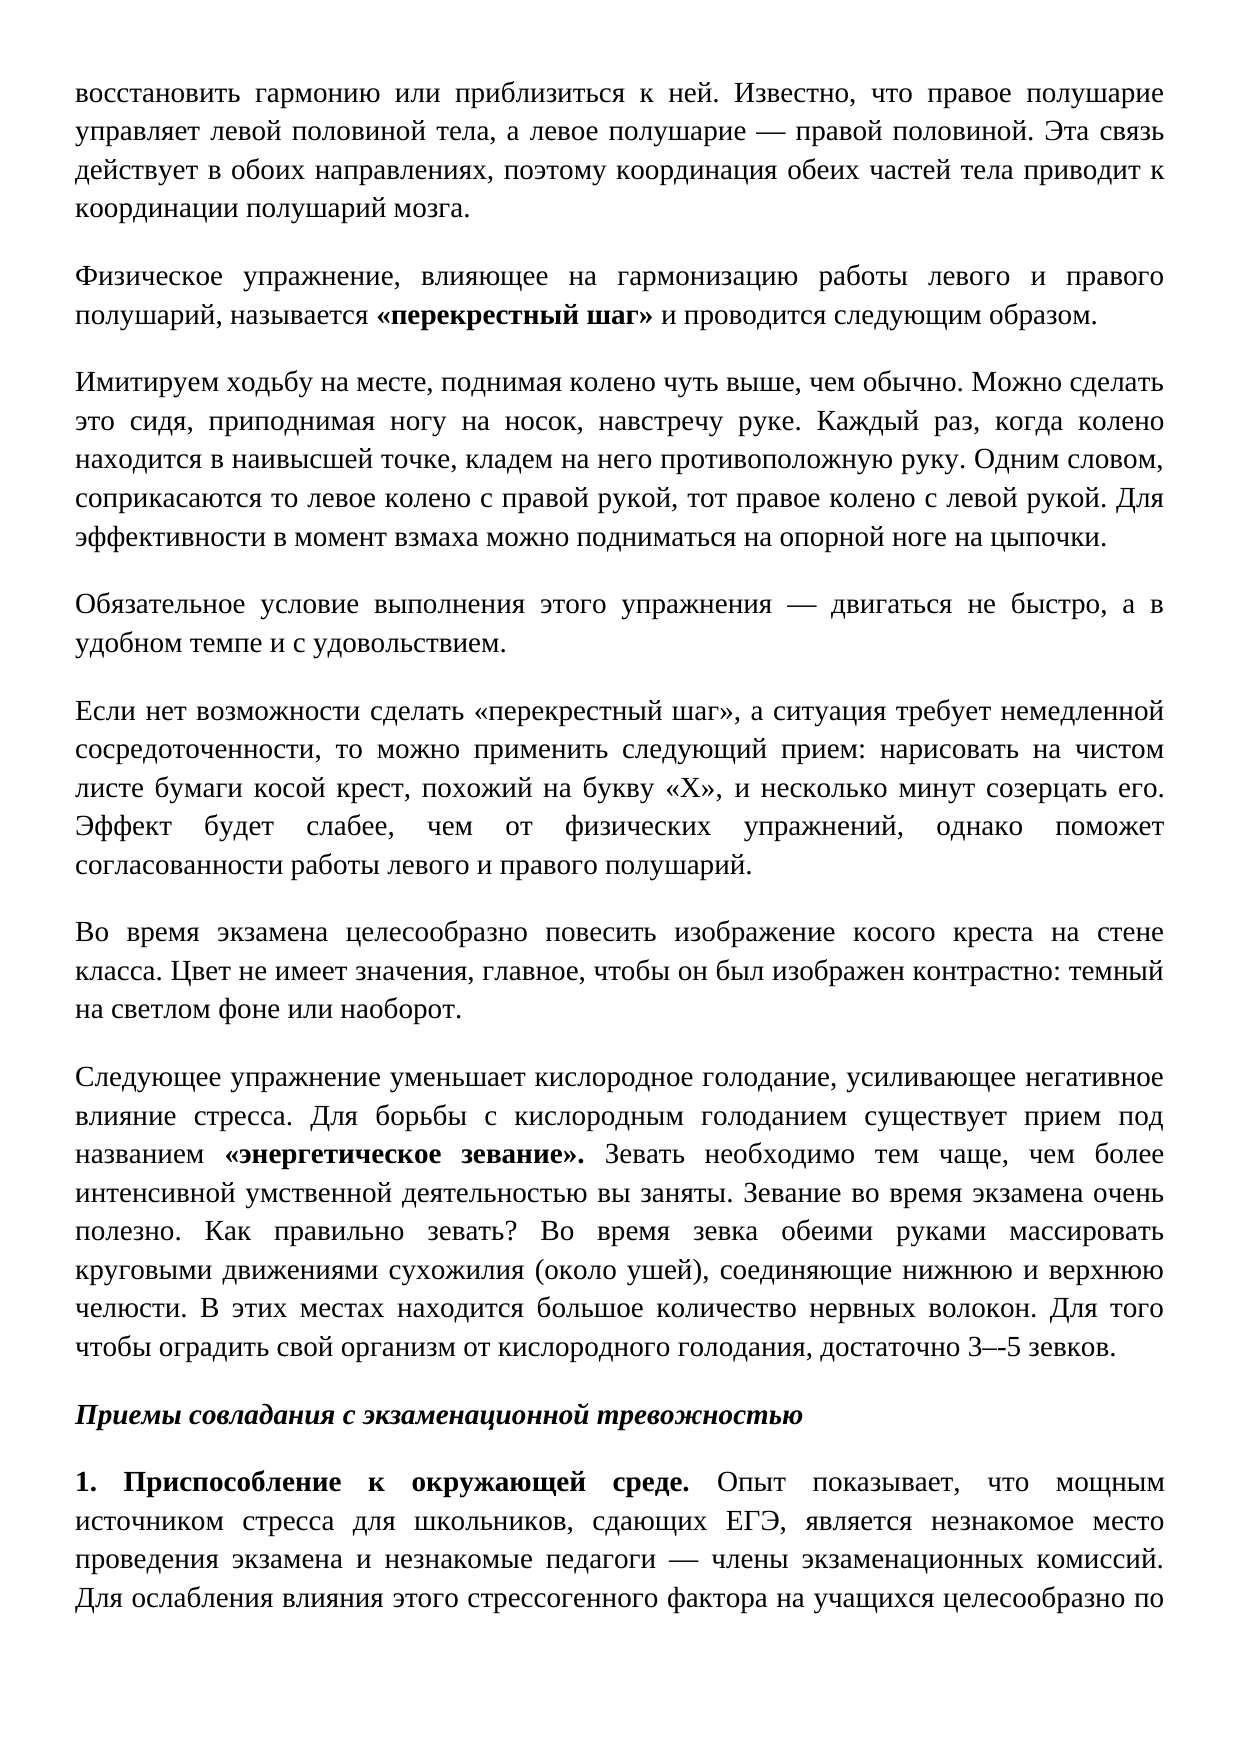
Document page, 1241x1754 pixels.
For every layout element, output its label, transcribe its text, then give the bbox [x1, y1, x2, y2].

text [75, 1464, 1165, 1614]
text Имитируем ходьбу на месте, поднимая колено чуть выше, чем обычно. Можно сделать это сидя, приподнимая ногу на носок, навстречу руке. Каждый раз, когда колено находится в наивысшей точке, кладем на него противоположную руку. Одним словом, соприкасаются то левое колено с правой рукой, тот правое колено с левой рукой. Для эффективности в момент взмаха можно подниматься на опорной ноге на цыпочки. [75, 364, 1165, 552]
text Если нет возможности сделать «перекрестный шаг», а ситуация требует немедленной сосредоточенности, то можно применить следующий прием: нарисовать на чистом листе бумаги косой крест, похожий на букву «Х», и несколько минут созерцать его. Эффект будет слабее, чем от физических упражнений, однако поможет согласованности работы левого и правого полушарий. [75, 693, 1165, 880]
text Приемы совладания с экзаменационной тревожностью [75, 1397, 1165, 1430]
text Во время экзамена целесообразно повесить изображение косого креста на стене класса. Цвет не имеет значения, главное, чтобы он был изображен контрастно: темный на светлом фоне или наоборот. [75, 914, 1165, 1025]
text Следующее упражнение уменьшает кислородное голодание, усиливающее негативное влияние стресса. Для борьбы с кислородным голоданием существует прием под названием «энергетическое зевание». Зевать необходимо тем чаще, чем более интенсивной умственной деятельностью вы заняты. Зевание во время экзамена очень полезно. Как правильно зевать? Во время зевка обеими руками массировать круговыми движениями сухожилия (около ушей), соединяющие нижнюю и верхнюю челюсти. В этих местах находится большое количество нервных волокон. Для того чтобы оградить свой организм от кислородного голодания, достаточно 3–-5 зевков. [75, 1059, 1165, 1363]
text Обязательное условие выполнения этого упражнения — двигаться не быстро, а в удобном темпе и с удовольствием. [75, 586, 1165, 658]
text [75, 75, 1165, 224]
text Физическое упражнение, влияющее на гармонизацию работы левого и правого полушарий, называется «перекрестный шаг» и проводится следующим образом. [75, 258, 1165, 330]
